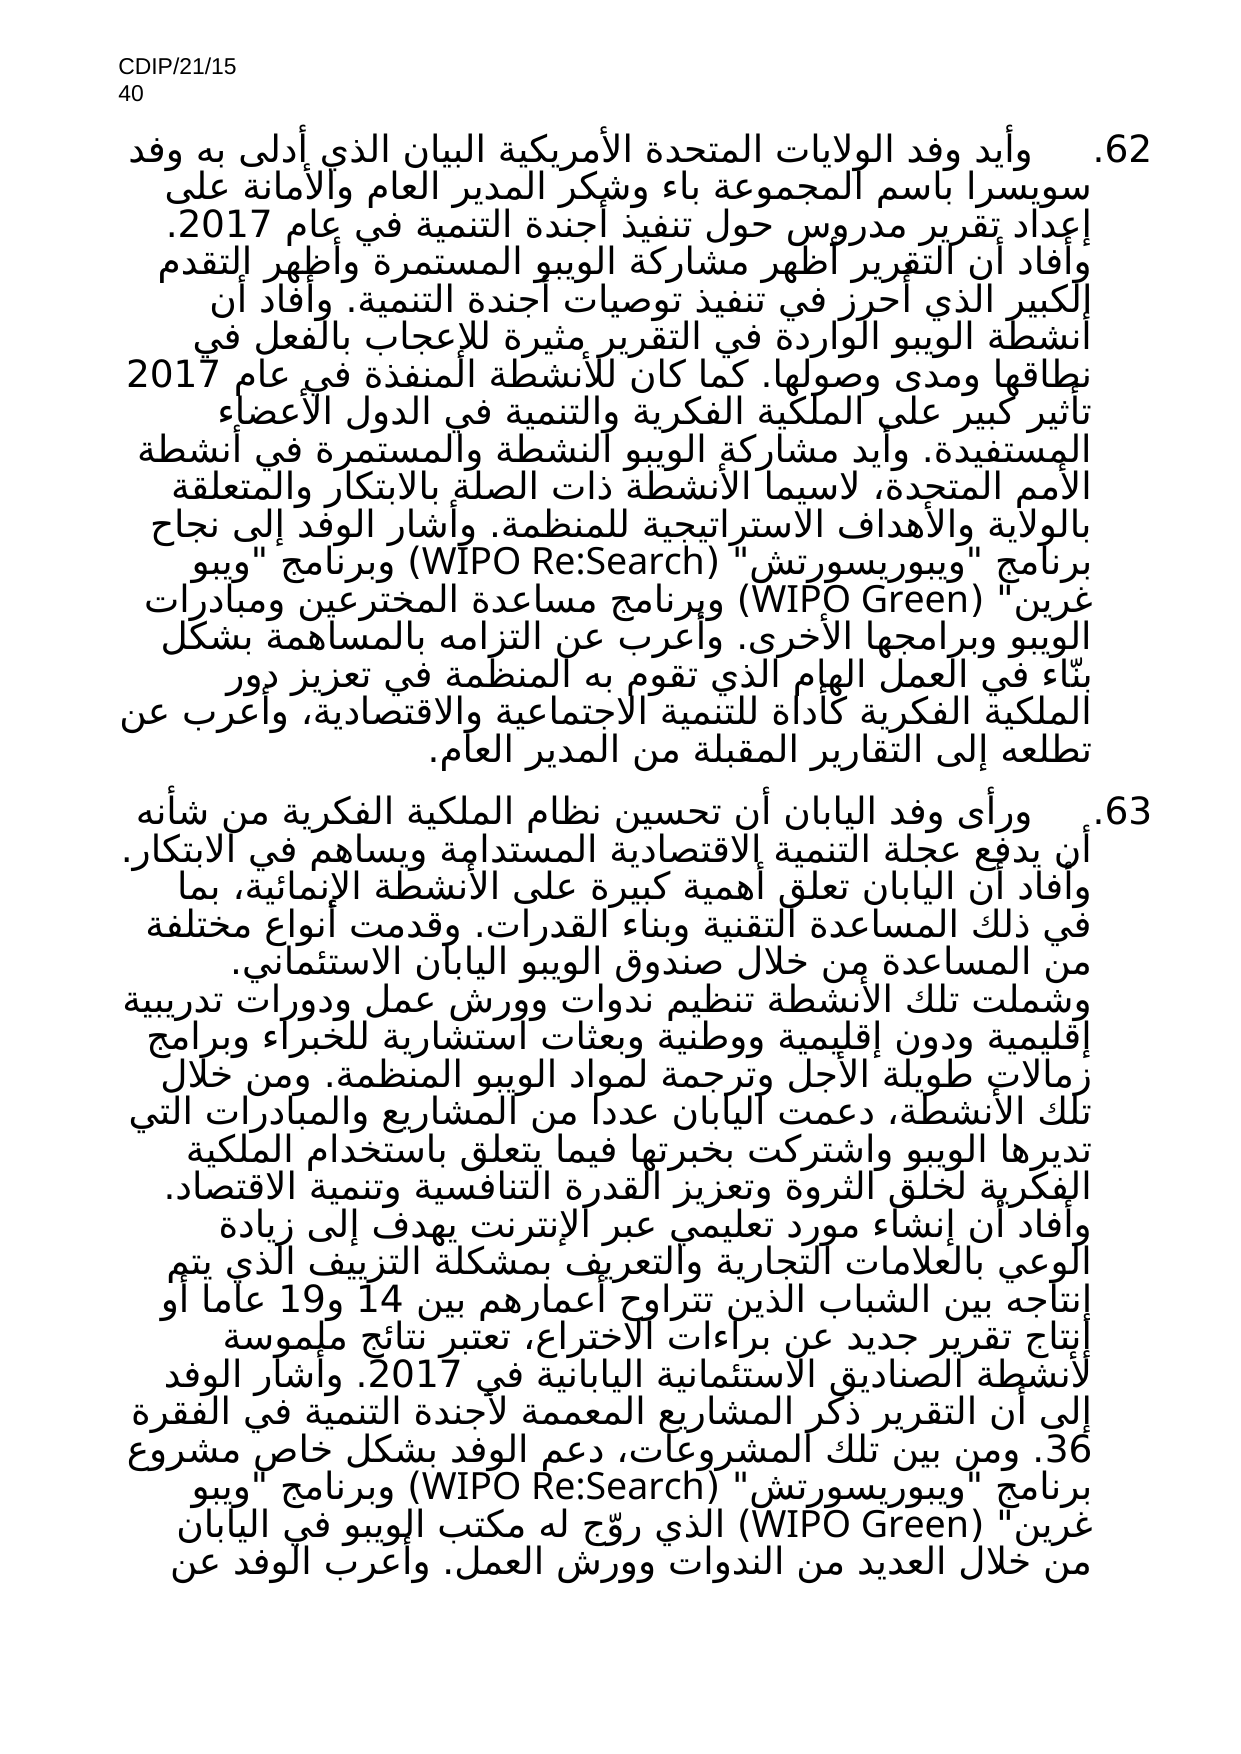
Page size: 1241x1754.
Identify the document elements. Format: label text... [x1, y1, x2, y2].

text وأيد وفد الولايات المتحدة الأمريكية البيان الذي أدلى به وفد سويسرا باسم المجموعة باء وشكر المدير العام والأمانة على إعداد تقرير مدروس حول تنفيذ أجندة التنمية في عام 2017. وأفاد أن التقرير أظهر مشاركة الويبو المستمرة وأظهر التقدم الكبير الذي أُحرز في تنفيذ توصيات أجندة التنمية. وأفاد أن أنشطة الويبو الواردة في التقرير مثيرة للإعجاب بالفعل في نطاقها ومدى وصولها. كما كان للأنشطة المنفذة في عام 2017 تأثير كبير على الملكية الفكرية والتنمية في الدول الأعضاء المستفيدة. وأيد مشاركة الويبو النشطة والمستمرة في أنشطة الأمم المتحدة، لاسيما الأنشطة ذات الصلة بالابتكار والمتعلقة بالولاية والأهداف الاستراتيجية للمنظمة. وأشار الوفد إلى نجاح برنامج "ويبوريسورتش" (WIPO Re:Search) وبرنامج "ويبو غرين" (WIPO Green) وبرنامج مساعدة المخترعين ومبادرات الويبو وبرامجها الأخرى. وأعرب عن التزامه بالمساهمة بشكل بنّاء في العمل الهام الذي تقوم به المنظمة في تعزيز دور الملكية الفكرية كأداة للتنمية الاجتماعية والاقتصادية، وأعرب عن تطلعه إلى التقارير المقبلة من المدير العام. [118, 132, 1092, 770]
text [118, 795, 1092, 1582]
